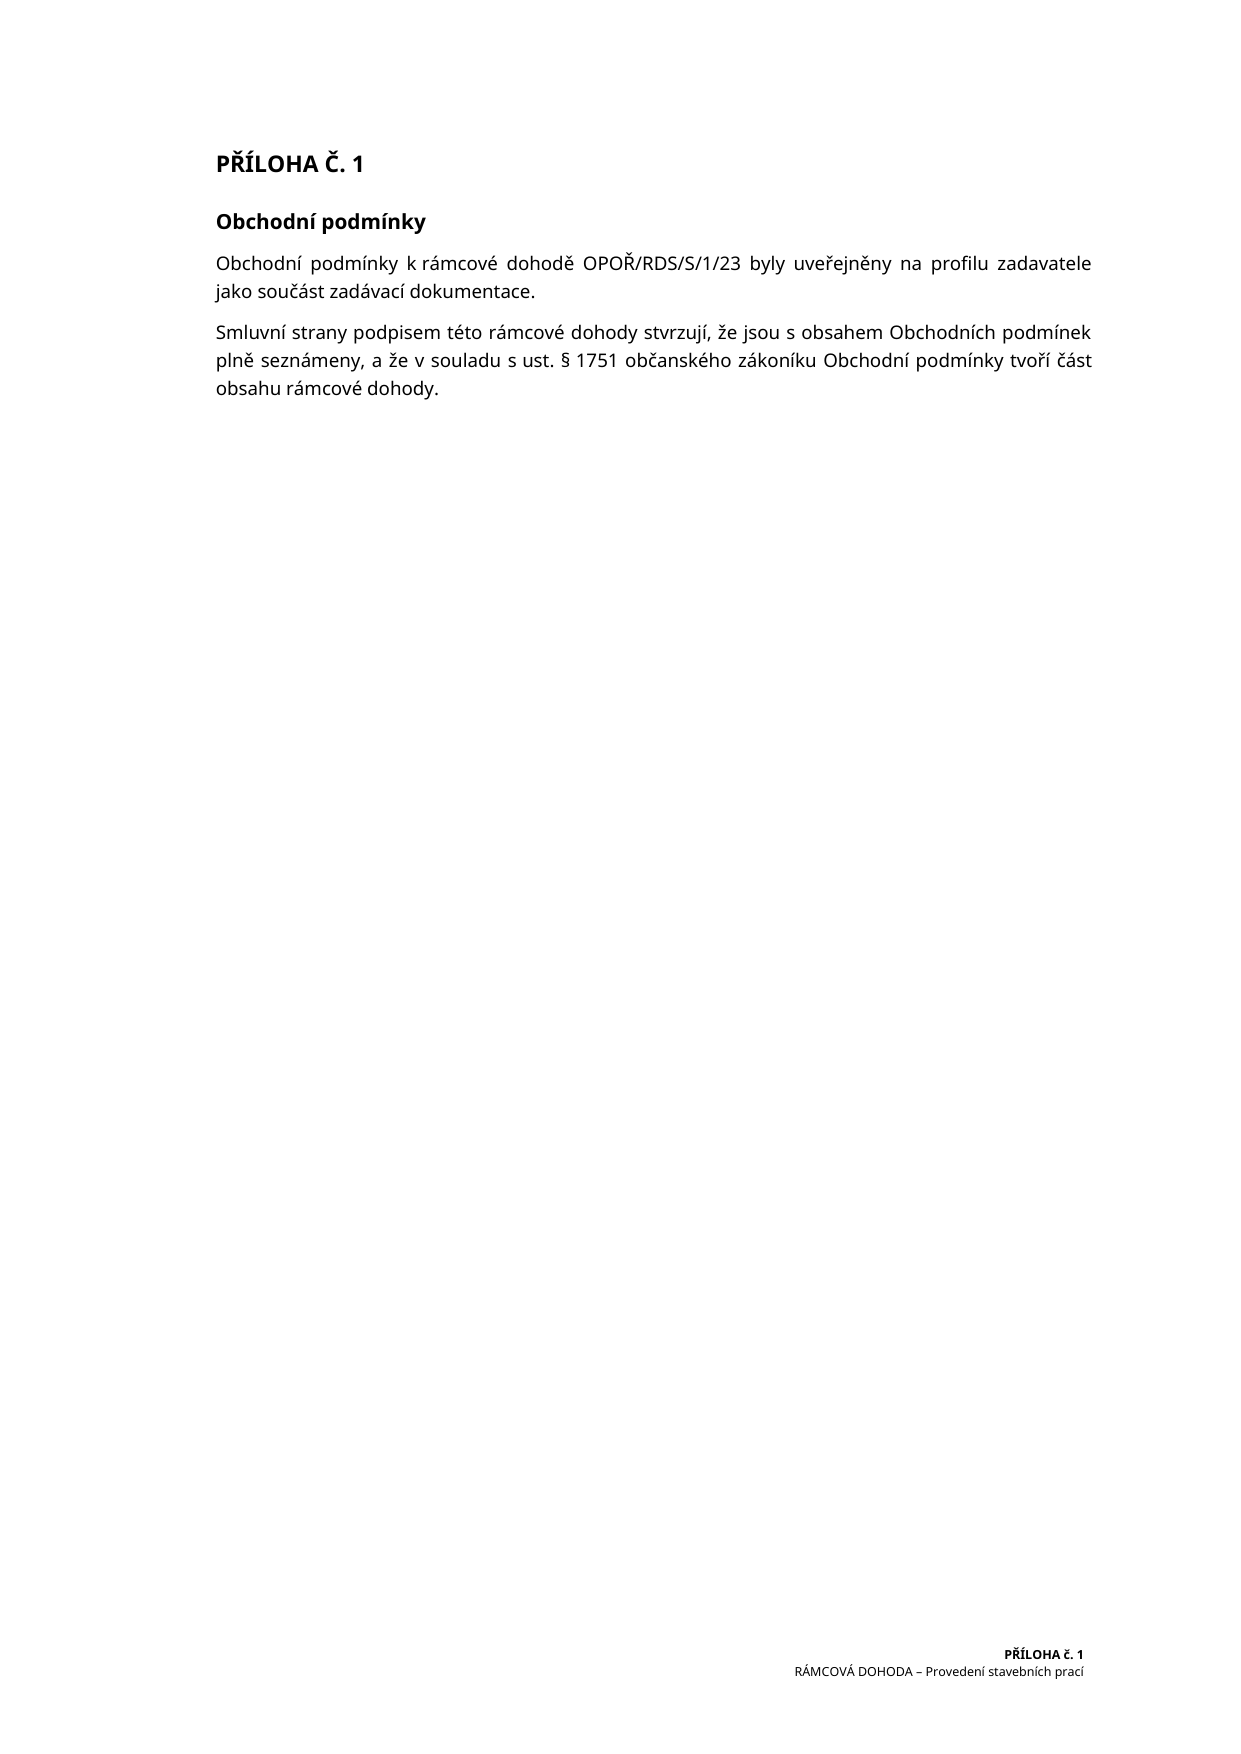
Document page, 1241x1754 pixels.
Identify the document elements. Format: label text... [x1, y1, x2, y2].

text Obchodní podmínky [216, 207, 1093, 235]
text Smluvní strany podpisem této rámcové dohody stvrzují, že jsou s obsahem Obchodních podmínek plně seznámeny, a že v souladu s ust. § 1751 občanského zákoníku Obchodní podmínky tvoří část obsahu rámcové dohody. [216, 319, 1093, 401]
text Příloha č. 1 [216, 147, 1093, 179]
text Obchodní podmínky k rámcové dohodě OPOŘ/RDS/S/1/23 byly uveřejněny na profilu zadavatele jako součást zadávací dokumentace. [216, 251, 1093, 304]
